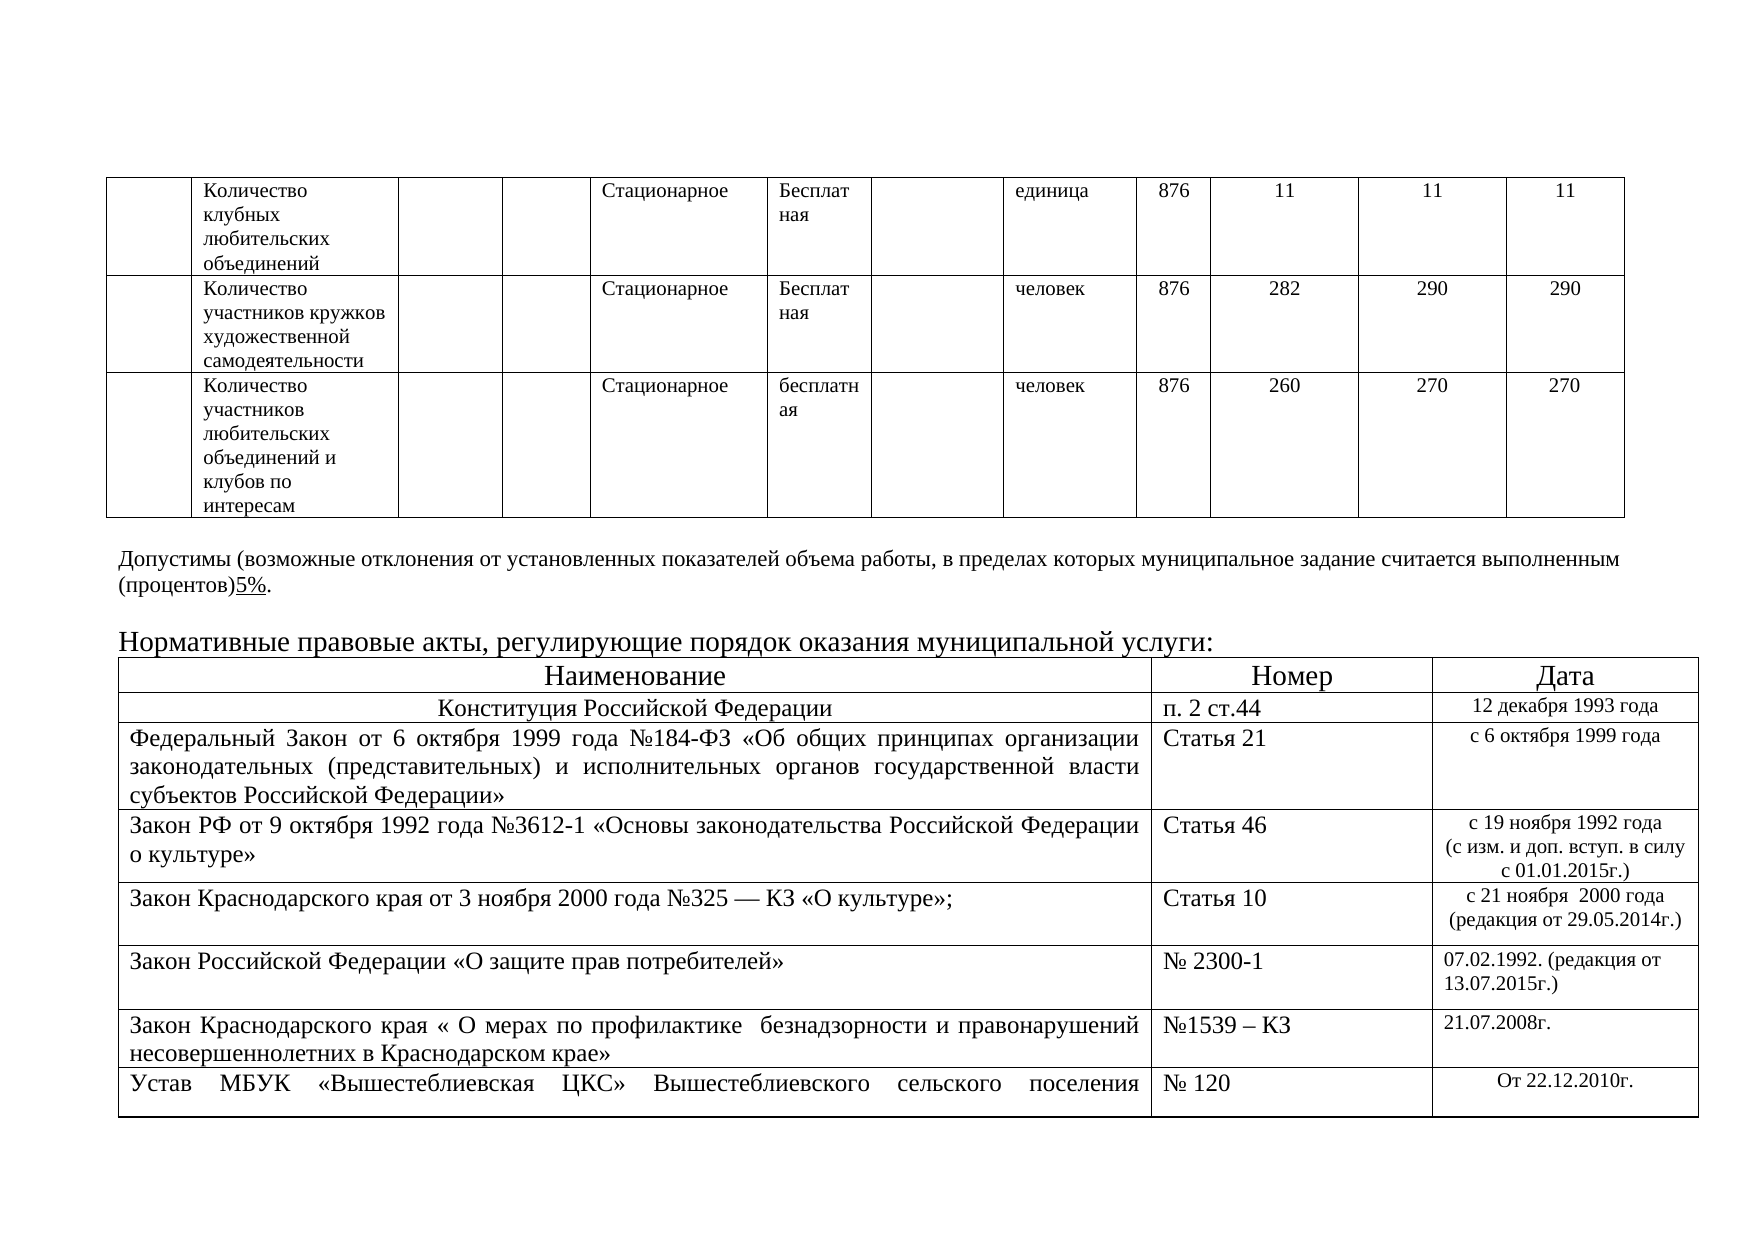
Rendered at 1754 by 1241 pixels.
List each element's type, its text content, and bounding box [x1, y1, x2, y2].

table_cell с 6 октября 1999 года [1433, 723, 1698, 809]
table_cell Стационарное [591, 178, 767, 274]
table_cell [872, 373, 1003, 517]
table_cell Стационарное [591, 373, 767, 517]
table_cell [107, 178, 191, 274]
table_cell человек [1004, 276, 1136, 372]
table_cell Статья 46 [1152, 810, 1432, 882]
table_cell [503, 276, 590, 372]
table_cell От 22.12.2010г. [1433, 1068, 1698, 1116]
table_cell Закон РФ от 9 октября 1992 года №3612-1 «Основы законодательства Российской Федерации о культуре» [119, 810, 1151, 882]
table_header Номер [1152, 658, 1432, 692]
table_cell [399, 276, 502, 372]
table_cell Закон Краснодарского края от 3 ноября 2000 года №325 — КЗ «О культуре»; [119, 883, 1151, 945]
table_cell Статья 21 [1152, 723, 1432, 809]
table_cell Закон Краснодарского края « О мерах по профилактике безнадзорности и правонарушений несовершеннолетних в Краснодарском крае» [119, 1010, 1151, 1067]
table_cell № 120 [1152, 1068, 1432, 1116]
table_cell №1539 – КЗ [1152, 1010, 1432, 1067]
table_cell [399, 373, 502, 517]
table_cell [503, 373, 590, 517]
table_cell Стационарное [591, 276, 767, 372]
table_cell № 2300-1 [1152, 946, 1432, 1009]
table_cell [119, 1068, 1151, 1116]
table_cell Количество участников кружков художественной самодеятельности [192, 276, 398, 372]
table_cell [872, 178, 1003, 274]
table_cell 11 [1507, 178, 1624, 274]
table_cell 07.02.1992. (редакция от 13.07.2015г.) [1433, 946, 1698, 1009]
table_cell человек [1004, 373, 1136, 517]
table_cell Количество клубных любительских объединений [192, 178, 398, 274]
table_cell 260 [1211, 373, 1358, 517]
table_cell 21.07.2008г. [1433, 1010, 1698, 1067]
table_cell Закон Российской Федерации «О защите прав потребителей» [119, 946, 1151, 1009]
table_cell Конституция Российской Федерации [119, 693, 1151, 722]
table_cell 12 декабря 1993 года [1433, 693, 1698, 722]
table_cell 290 [1359, 276, 1506, 372]
table_cell 11 [1211, 178, 1358, 274]
table_cell с 21 ноября 2000 года (редакция от 29.05.2014г.) [1433, 883, 1698, 945]
table_cell [872, 276, 1003, 372]
table_cell 11 [1359, 178, 1506, 274]
table_cell 270 [1507, 373, 1624, 517]
table_cell единица [1004, 178, 1136, 274]
table_header Дата [1433, 658, 1698, 692]
text Нормативные правовые акты, регулирующие порядок оказания муниципальной услуги: [118, 624, 1695, 657]
table_cell Бесплатная [768, 178, 871, 274]
table_cell п. 2 ст.44 [1152, 693, 1432, 722]
table_cell 876 [1137, 276, 1210, 372]
text Допустимы (возможные отклонения от установленных показателей объема работы, в пределах которых муниципальное задание считается выполненным (процентов)5%. [118, 544, 1695, 597]
table_cell [503, 178, 590, 274]
table_cell 270 [1359, 373, 1506, 517]
table_cell 290 [1507, 276, 1624, 372]
table_header Наименование [119, 658, 1151, 692]
table_cell 876 [1137, 178, 1210, 274]
table_cell [107, 276, 191, 372]
table_cell Бесплатная [768, 276, 871, 372]
table_cell [399, 178, 502, 274]
table_cell с 19 ноября 1992 года (с изм. и доп. вступ. в силу с 01.01.2015г.) [1433, 810, 1698, 882]
table_cell бесплатная [768, 373, 871, 517]
table_cell 282 [1211, 276, 1358, 372]
table_cell 876 [1137, 373, 1210, 517]
table_cell Количество участников любительских объединений и клубов по интересам [192, 373, 398, 517]
table_cell Статья 10 [1152, 883, 1432, 945]
table_cell [107, 373, 191, 517]
table_cell Федеральный Закон от 6 октября 1999 года №184-ФЗ «Об общих принципах организации законодательных (представительных) и исполнительных органов государственной власти субъектов Российской Федерации» [119, 723, 1151, 809]
